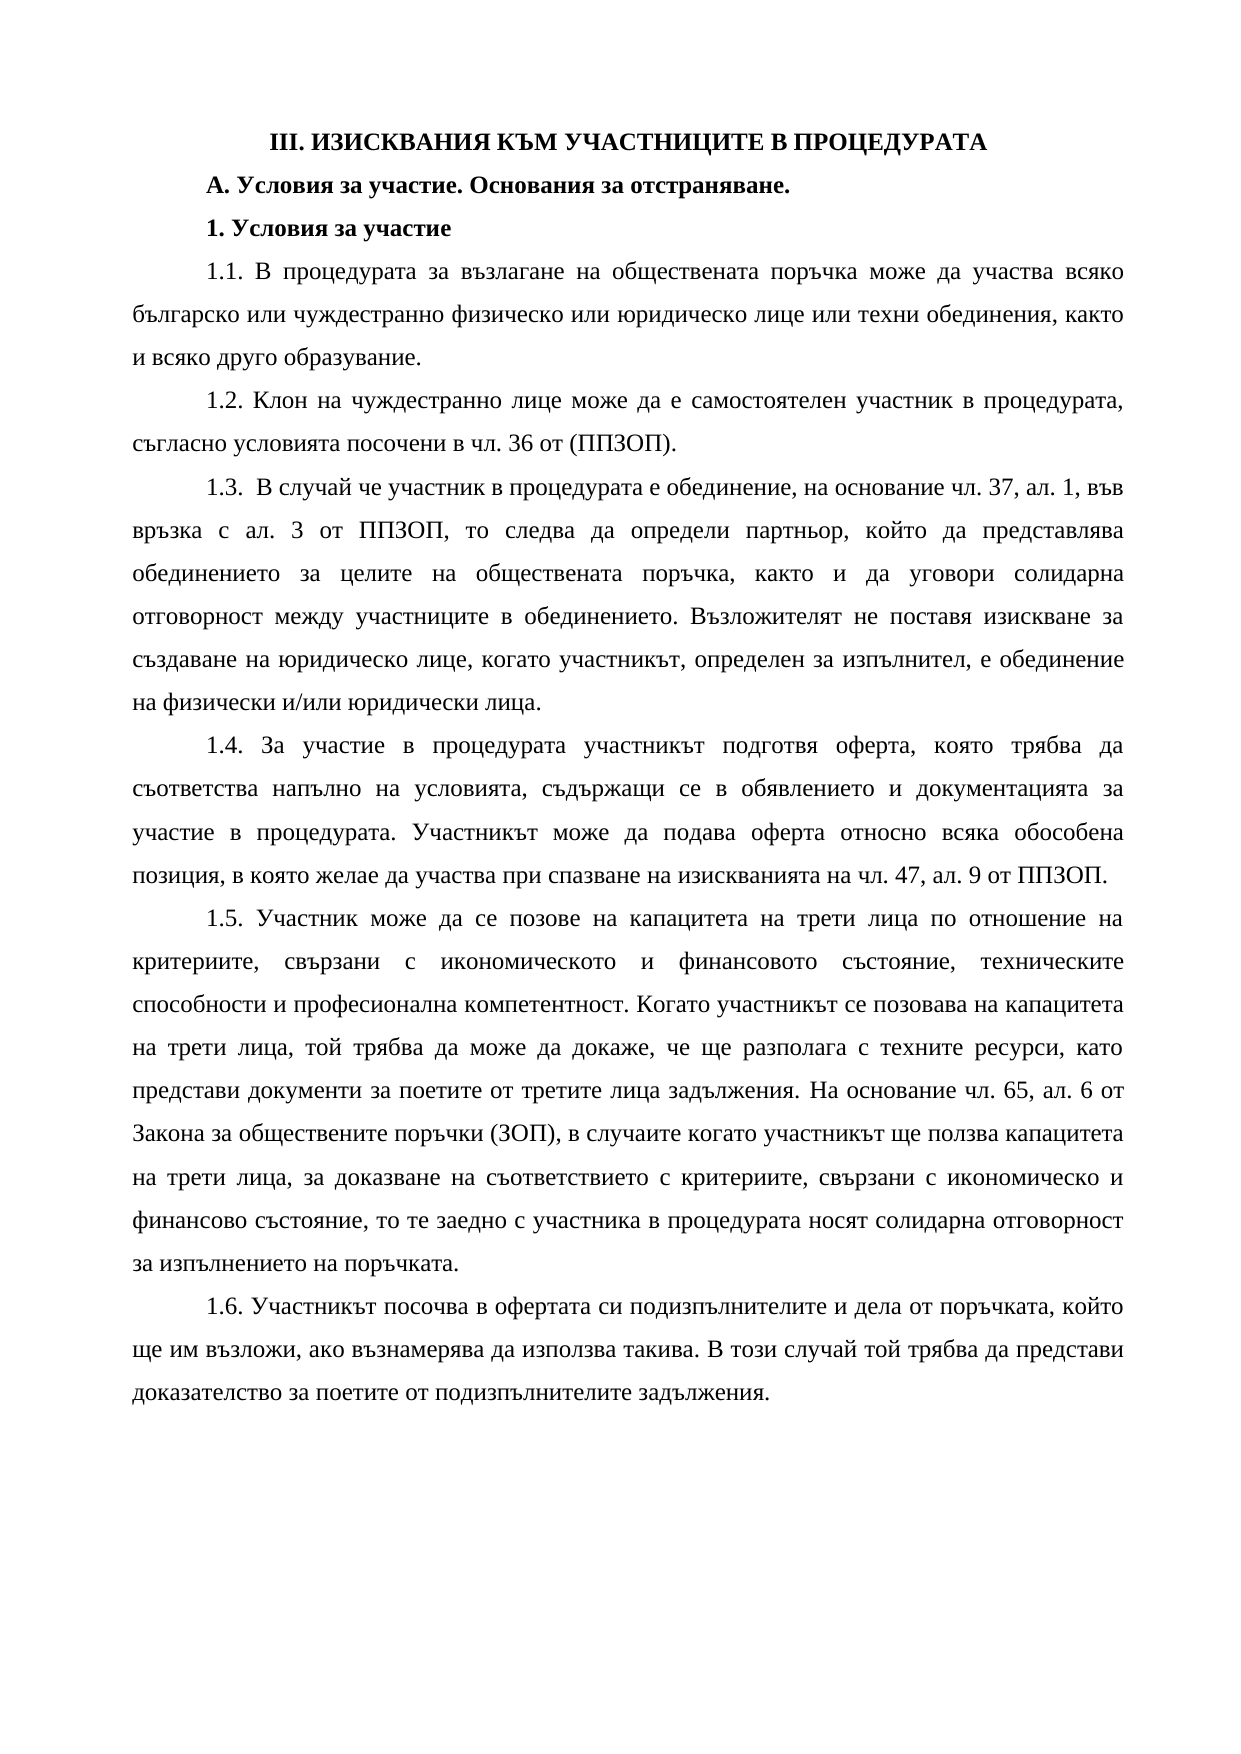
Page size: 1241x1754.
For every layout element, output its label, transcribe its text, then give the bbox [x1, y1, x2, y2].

text 1.3. В случай че участник в процедурата е обединение, на основание чл. 37, ал. 1, във връзка с ал. 3 от ППЗОП, то следва да определи партньор, който да представлява обединението за целите на обществената поръчка, както и да уговори солидарна отговорност между участниците в обединението. Възложителят не поставя изискване за създаване на юридическо лице, когато участникът, определен за изпълнител, е обединение на физически и/или юридически лица. [132, 472, 1125, 716]
subtitle 1. Условия за участие [132, 213, 1125, 242]
subtitle III. ИЗИСКВАНИЯ КЪМ УЧАСТНИЦИТЕ В ПРОЦЕДУРАТА [132, 127, 1125, 155]
text 1.1. В процедурата за възлагане на обществената поръчка може да участва всяко българско или чуждестранно физическо или юридическо лице или техни обединения, както и всяко друго образувание. [132, 256, 1125, 371]
text 1.4. За участие в процедурата участникът подготвя оферта, която трябва да съответства напълно на условията, съдържащи се в обявлението и документацията за участие в процедурата. Участникът може да подава оферта относно всяка обособена позиция, в която желае да участва при спазване на изискванията на чл. 47, ал. 9 от ППЗОП. [132, 730, 1125, 888]
text 1.2. Клон на чуждестранно лице може да е самостоятелен участник в процедурата, съгласно условията посочени в чл. 36 от (ППЗОП). [132, 385, 1125, 457]
text 1.5. Участник може да се позове на капацитета на трети лица по отношение на критериите, свързани с икономическото и финансовото състояние, техническите способности и професионална компетентност. Когато участникът се позовава на капацитета на трети лица, той трябва да може да докаже, че ще разполага с техните ресурси, като представи документи за поетите от третите лица задължения. На основание чл. 65, ал. 6 от Закона за обществените поръчки (ЗОП), в случаите когато участникът ще ползва капацитета на трети лица, за доказване на съответствието с критериите, свързани с икономическо и финансово състояние, то те заедно с участника в процедурата носят солидарна отговорност за изпълнението на поръчката. [132, 903, 1125, 1277]
subtitle А. Условия за участие. Основания за отстраняване. [132, 170, 1125, 198]
text 1.6. Участникът посочва в офертата си подизпълнителите и дела от поръчката, който ще им възложи, ако възнамерява да използва такива. В този случай той трябва да представи доказателство за поетите от подизпълнителите задължения. [132, 1291, 1125, 1406]
